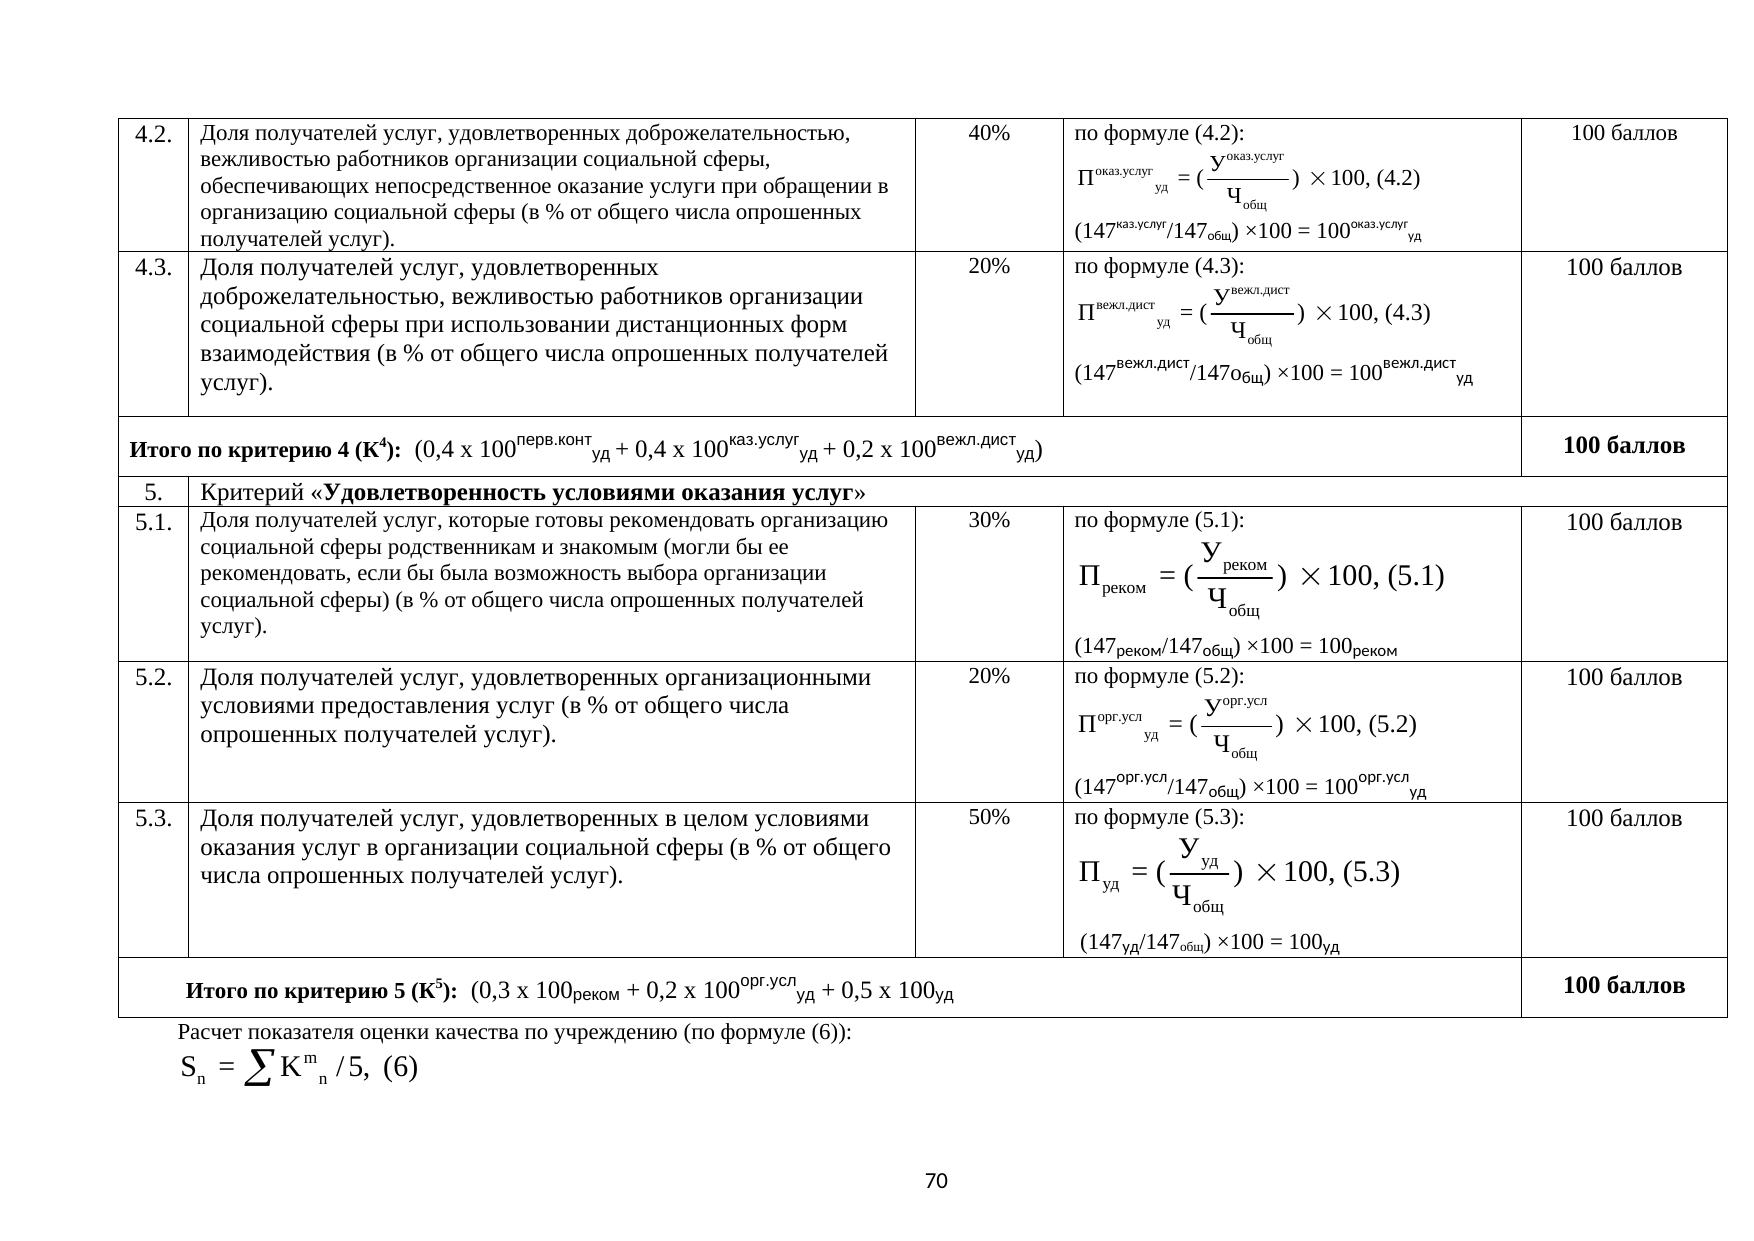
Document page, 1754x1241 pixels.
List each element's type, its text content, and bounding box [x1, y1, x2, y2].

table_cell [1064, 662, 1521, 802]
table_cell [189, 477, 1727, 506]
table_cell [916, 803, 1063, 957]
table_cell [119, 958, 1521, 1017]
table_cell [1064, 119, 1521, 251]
text Расчет показателя оценки качества по учреждению (по формуле (6)): [177, 1018, 1695, 1044]
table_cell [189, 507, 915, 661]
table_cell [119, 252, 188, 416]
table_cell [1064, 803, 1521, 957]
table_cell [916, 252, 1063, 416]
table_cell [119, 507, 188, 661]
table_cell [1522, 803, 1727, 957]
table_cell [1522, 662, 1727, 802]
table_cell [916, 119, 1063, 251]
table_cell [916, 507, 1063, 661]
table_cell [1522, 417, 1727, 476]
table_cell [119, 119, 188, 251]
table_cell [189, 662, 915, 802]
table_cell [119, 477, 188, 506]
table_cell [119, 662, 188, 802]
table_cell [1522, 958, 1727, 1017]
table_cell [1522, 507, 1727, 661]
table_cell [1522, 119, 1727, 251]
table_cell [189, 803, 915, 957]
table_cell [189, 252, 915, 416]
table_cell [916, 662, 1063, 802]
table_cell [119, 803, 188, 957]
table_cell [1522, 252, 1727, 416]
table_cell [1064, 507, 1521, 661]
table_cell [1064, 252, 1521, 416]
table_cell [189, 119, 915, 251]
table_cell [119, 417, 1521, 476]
